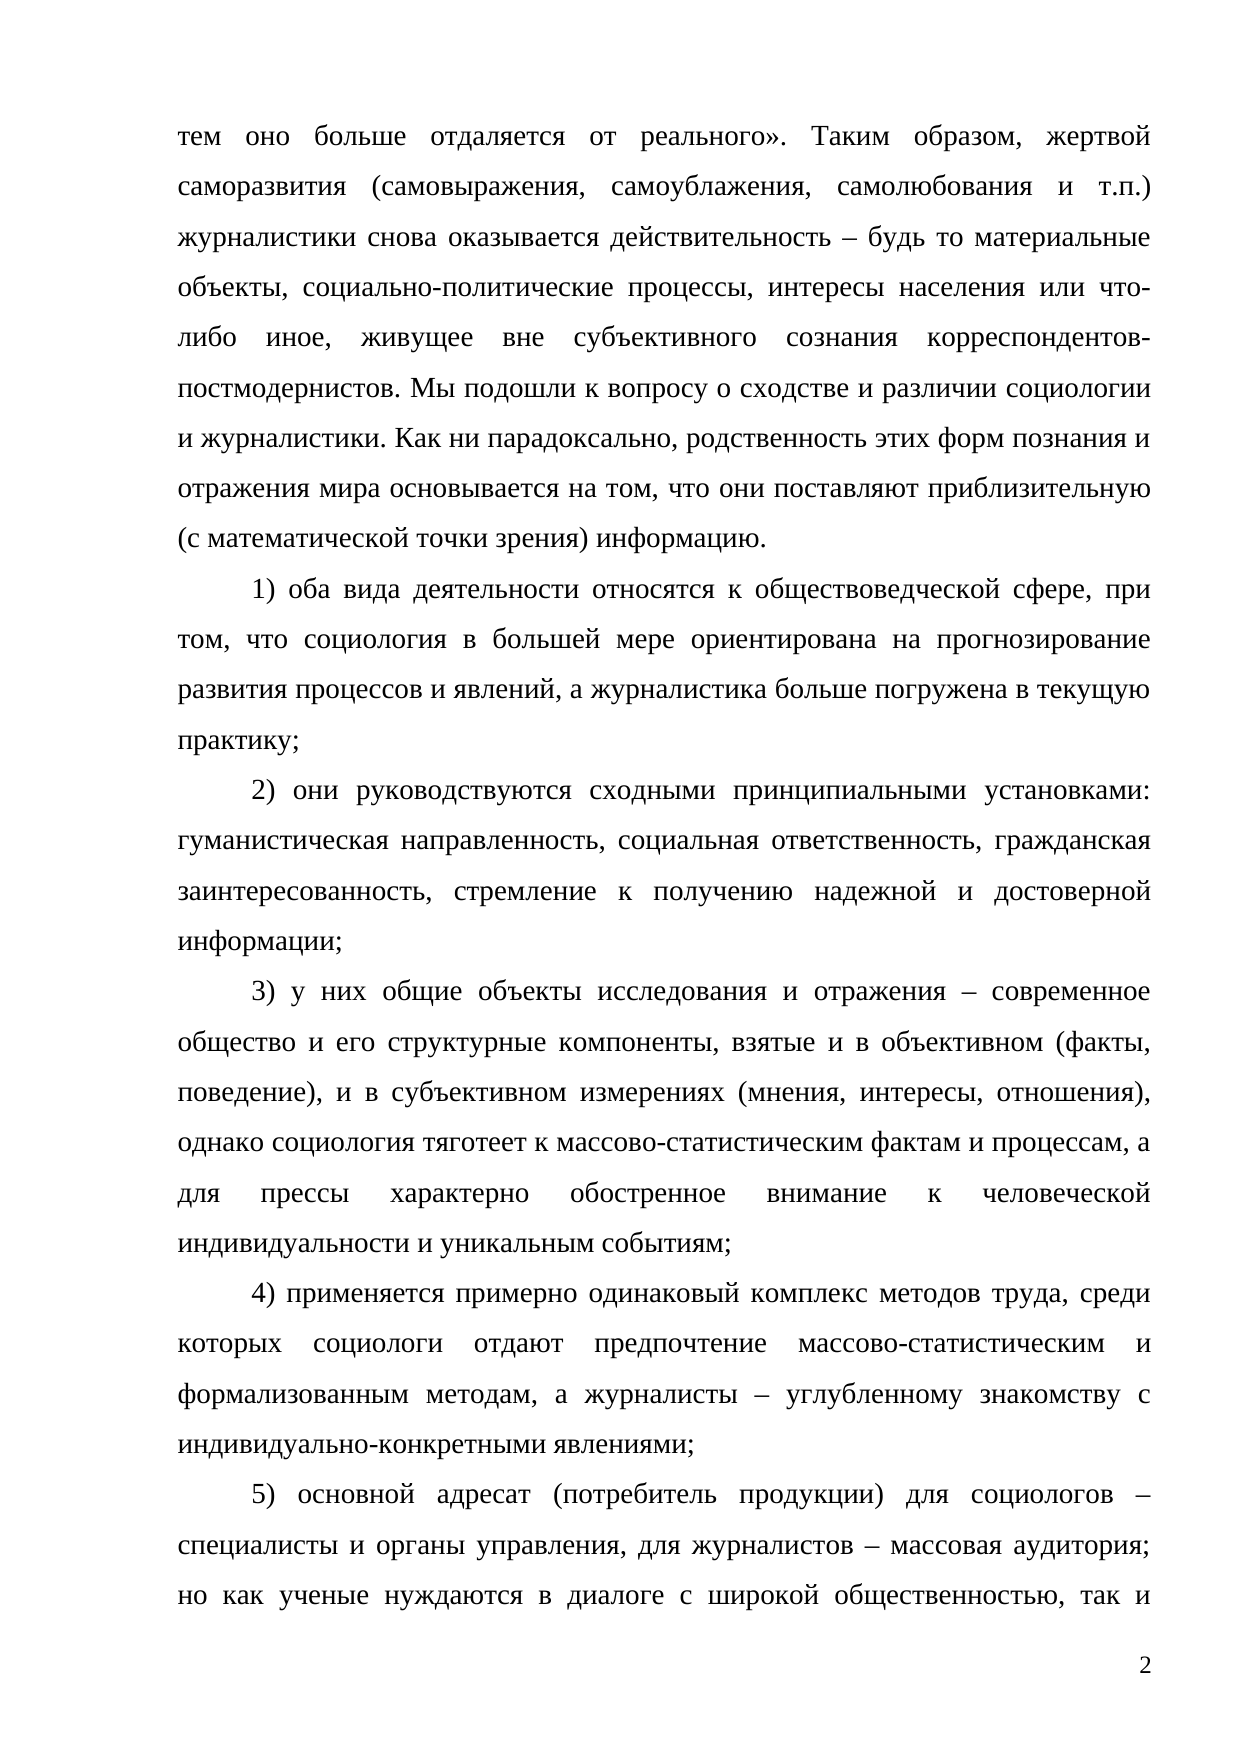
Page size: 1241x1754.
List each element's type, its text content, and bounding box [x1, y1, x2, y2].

text 2) они руководствуются сходными принципиальными установками: гуманистическая направленность, социальная ответственность, гражданская заинтересованность, стремление к получению надежной и достоверной информации; [177, 772, 1152, 957]
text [177, 118, 1152, 554]
text 4) применяется примерно одинаковый комплекс методов труда, среди которых социологи отдают предпочтение массово-статистическим и формализованным методам, а журналисты – углубленному знакомству с индивидуально-конкретными явлениями; [177, 1275, 1152, 1460]
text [177, 1477, 1152, 1611]
text 1) оба вида деятельности относятся к обществоведческой сфере, при том, что социология в большей мере ориентирована на прогнозирование развития процессов и явлений, а журналистика больше погружена в текущую практику; [177, 571, 1152, 755]
text 3) у них общие объекты исследования и отражения – современное общество и его структурные компоненты, взятые и в объективном (факты, поведение), и в субъективном измерениях (мнения, интересы, отношения), однако социология тяготеет к массово-статистическим фактам и процессам, а для прессы характерно обостренное внимание к человеческой индивидуальности и уникальным событиям; [177, 973, 1152, 1258]
